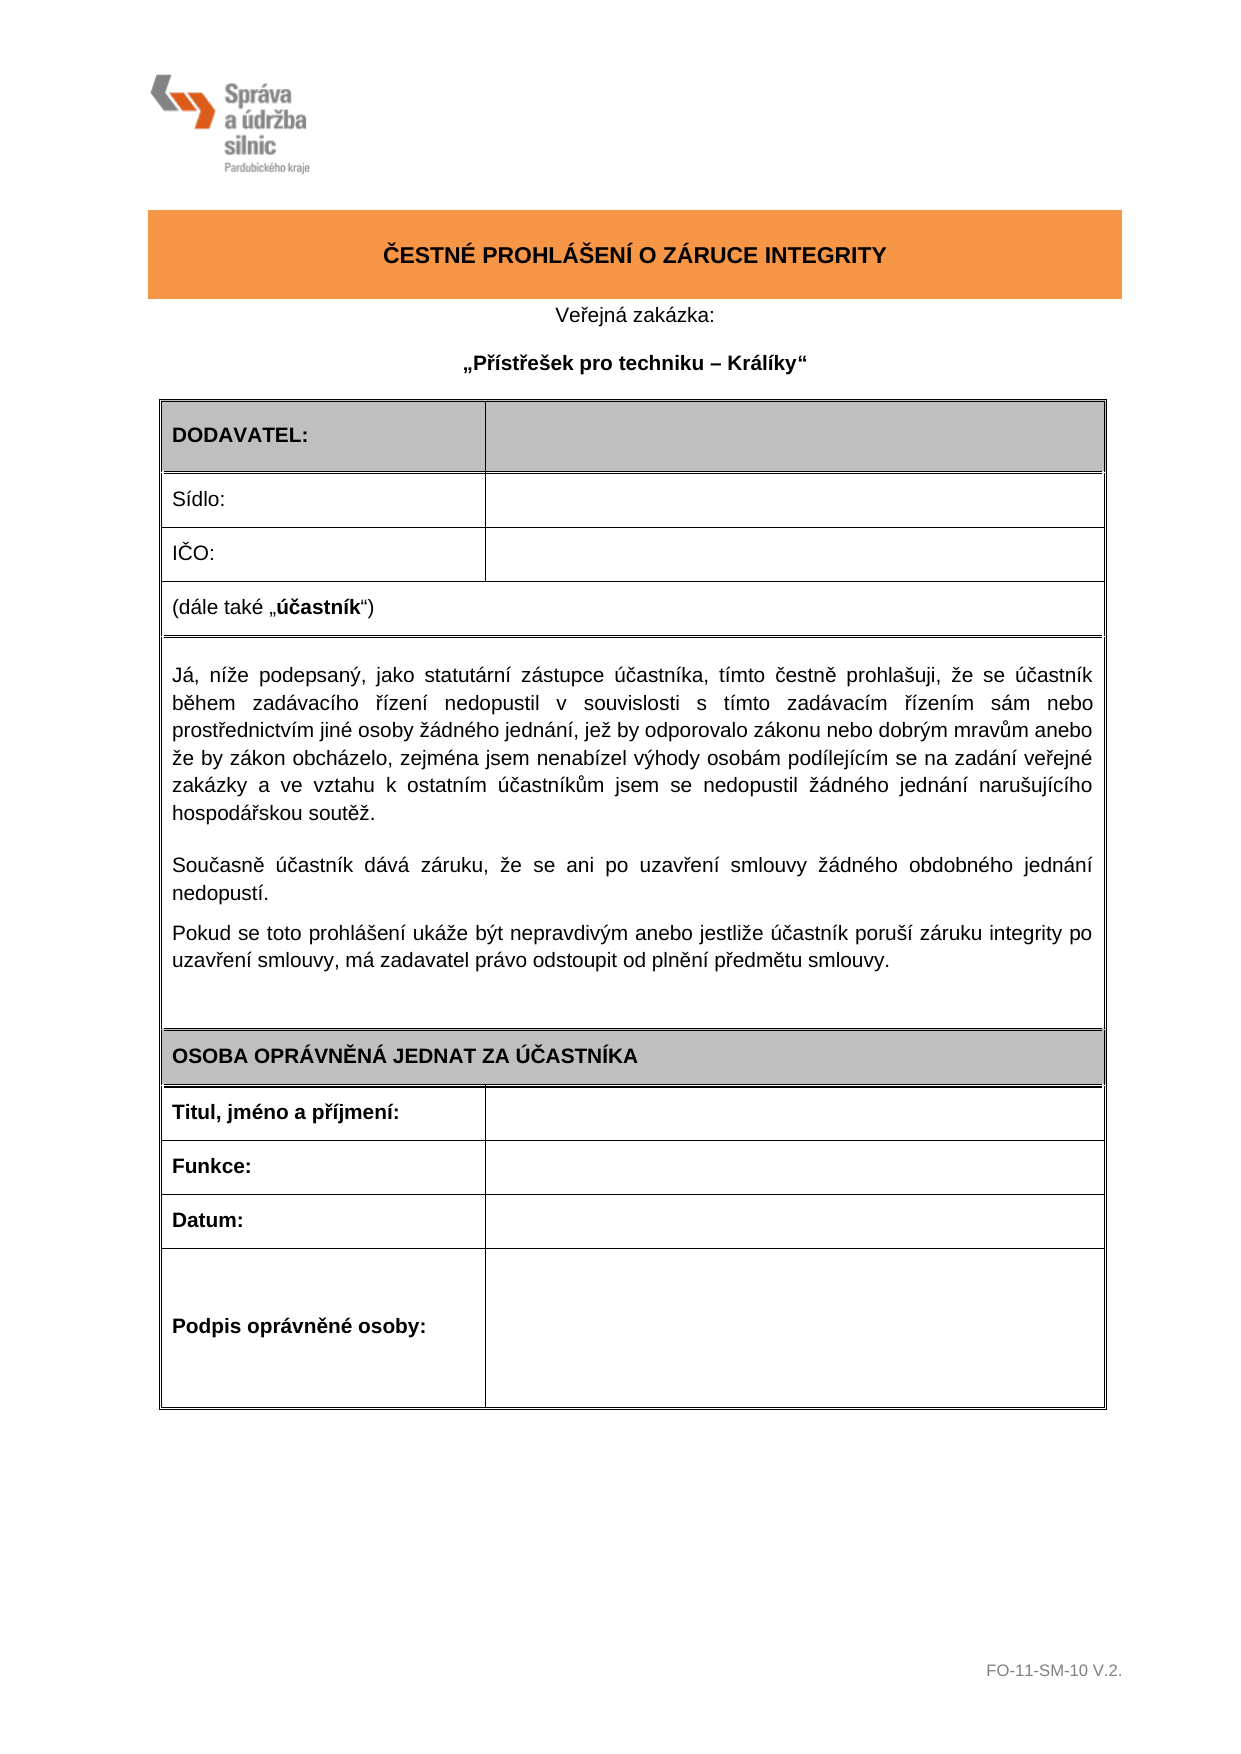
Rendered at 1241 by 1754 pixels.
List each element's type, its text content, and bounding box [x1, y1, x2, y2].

text Veřejná zakázka: [148, 302, 1122, 326]
table_cell Sídlo: [161, 471, 485, 527]
table_cell IČO: [162, 528, 485, 581]
table_cell [486, 528, 1104, 581]
table_cell [486, 1195, 1104, 1248]
table_cell [486, 471, 1106, 527]
table_cell [486, 1141, 1104, 1194]
table_cell [486, 1249, 1104, 1407]
table_header [486, 402, 1104, 471]
table_cell osoba oprávněná jednat za účastníka [161, 1028, 1106, 1084]
table_cell Já, níže podepsaný, jako statutární zástupce účastníka, tímto čestně prohlašuji, že se účastník během zadávacího řízení nedopustil v souvislosti s tímto zadávacím řízením sám nebo prostřednictvím jiné osoby žádného jednání, jež by odporovalo zákonu nebo dobrým mravům anebo že by zákon obcházelo, zejména jsem nenabízel výhody osobám podílejícím se na zadání veřejné zakázky a ve vztahu k ostatním účastníkům jsem se nedopustil žádného jednání narušujícího hospodářskou soutěž. Současně účastník dává záruku, že se ani po uzavření smlouvy žádného obdobného jednání nedopustí. Pokud se toto prohlášení ukáže být nepravdivým anebo jestliže účastník poruší záruku integrity po uzavření smlouvy, má zadavatel právo odstoupit od plnění předmětu smlouvy. [162, 635, 1104, 1028]
table_cell (dále také „účastník“) [162, 582, 1104, 635]
table_cell Datum: [162, 1195, 485, 1248]
table_header DODAVATEL: [162, 402, 485, 471]
picture [147, 73, 314, 177]
text „Přístřešek pro techniku – Králíky“ [148, 351, 1122, 375]
table_cell Funkce: [162, 1141, 485, 1194]
table_cell Titul, jméno a příjmení: [161, 1084, 485, 1140]
text čestné Prohlášení o záruce integrity [148, 242, 1122, 268]
table_cell Podpis oprávněné osoby: [162, 1249, 485, 1407]
table_cell [486, 1084, 1106, 1140]
